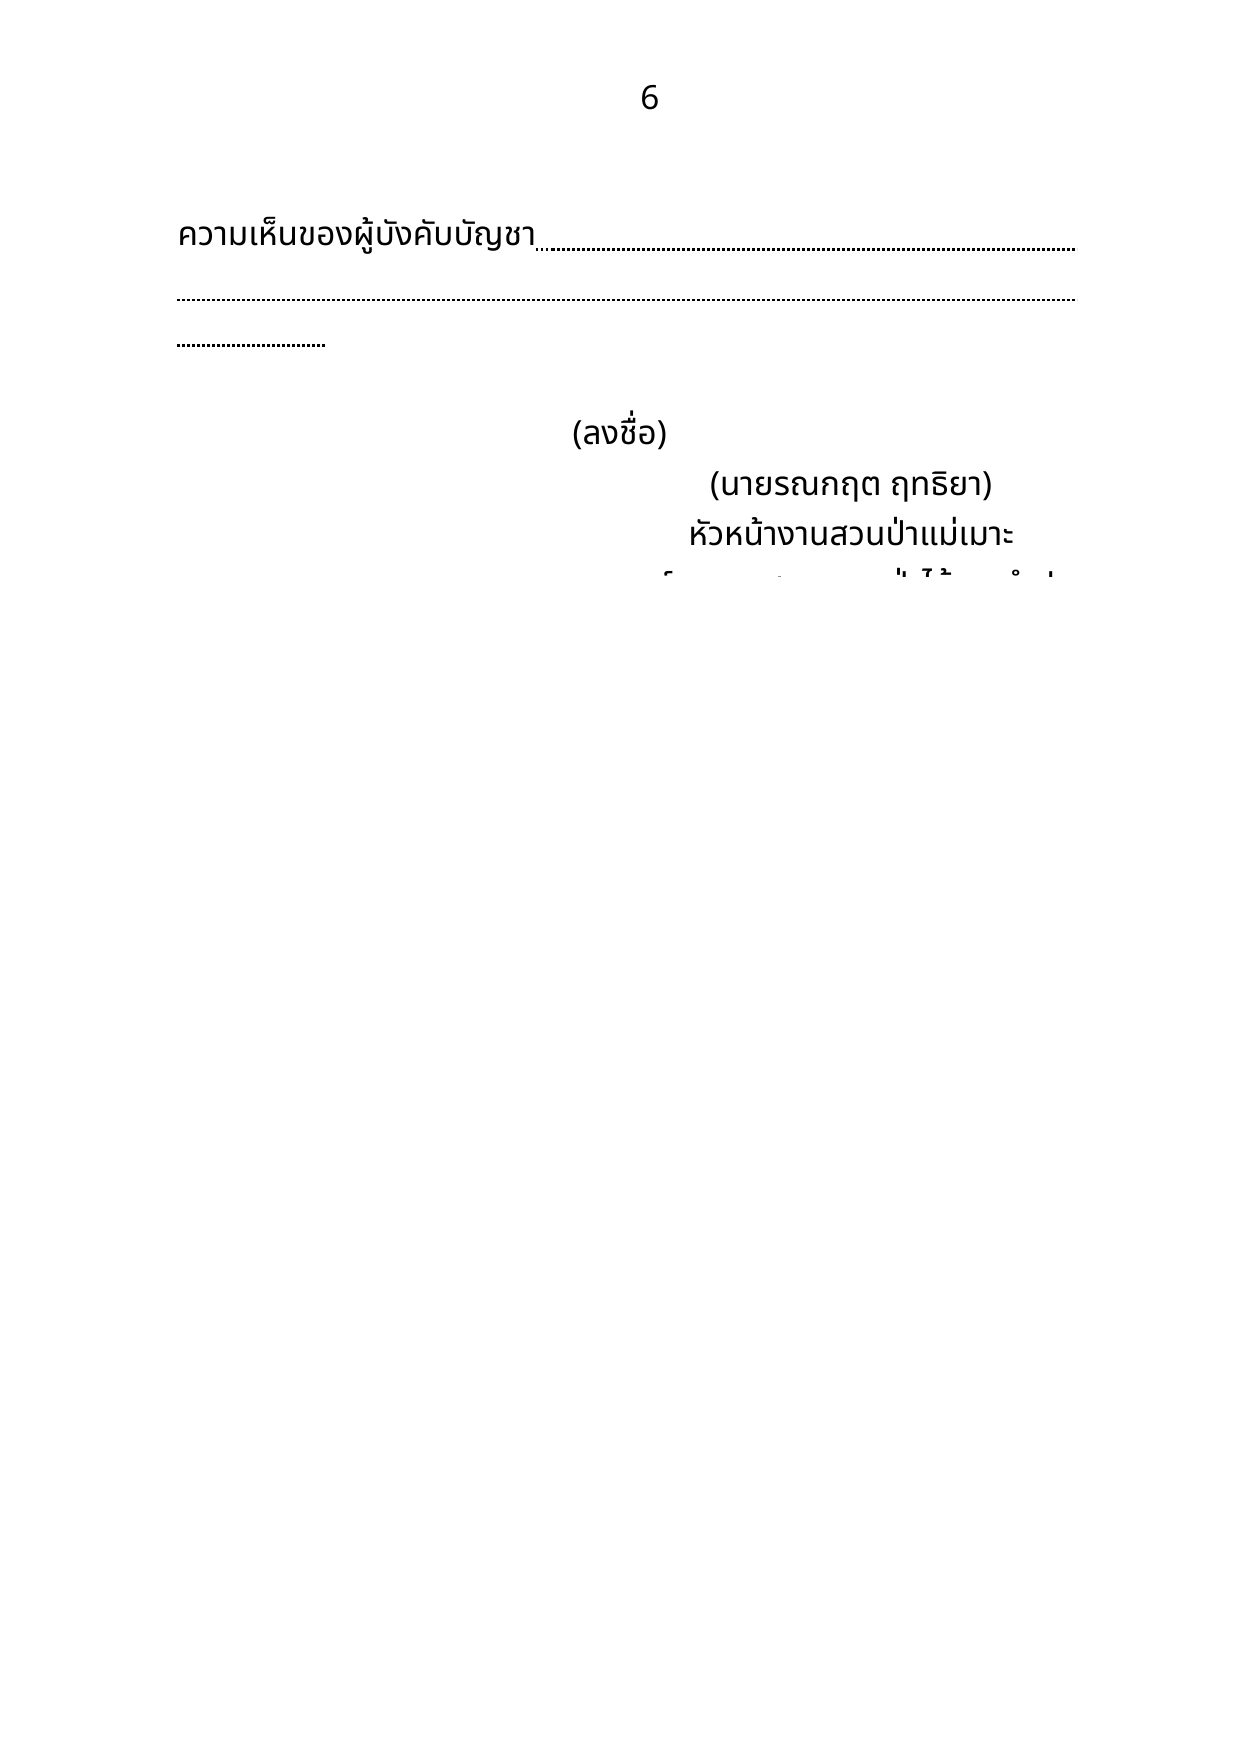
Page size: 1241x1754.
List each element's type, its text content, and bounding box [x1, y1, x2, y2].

text ความเห็นของผู้บังคับบัญชา [177, 210, 1122, 351]
